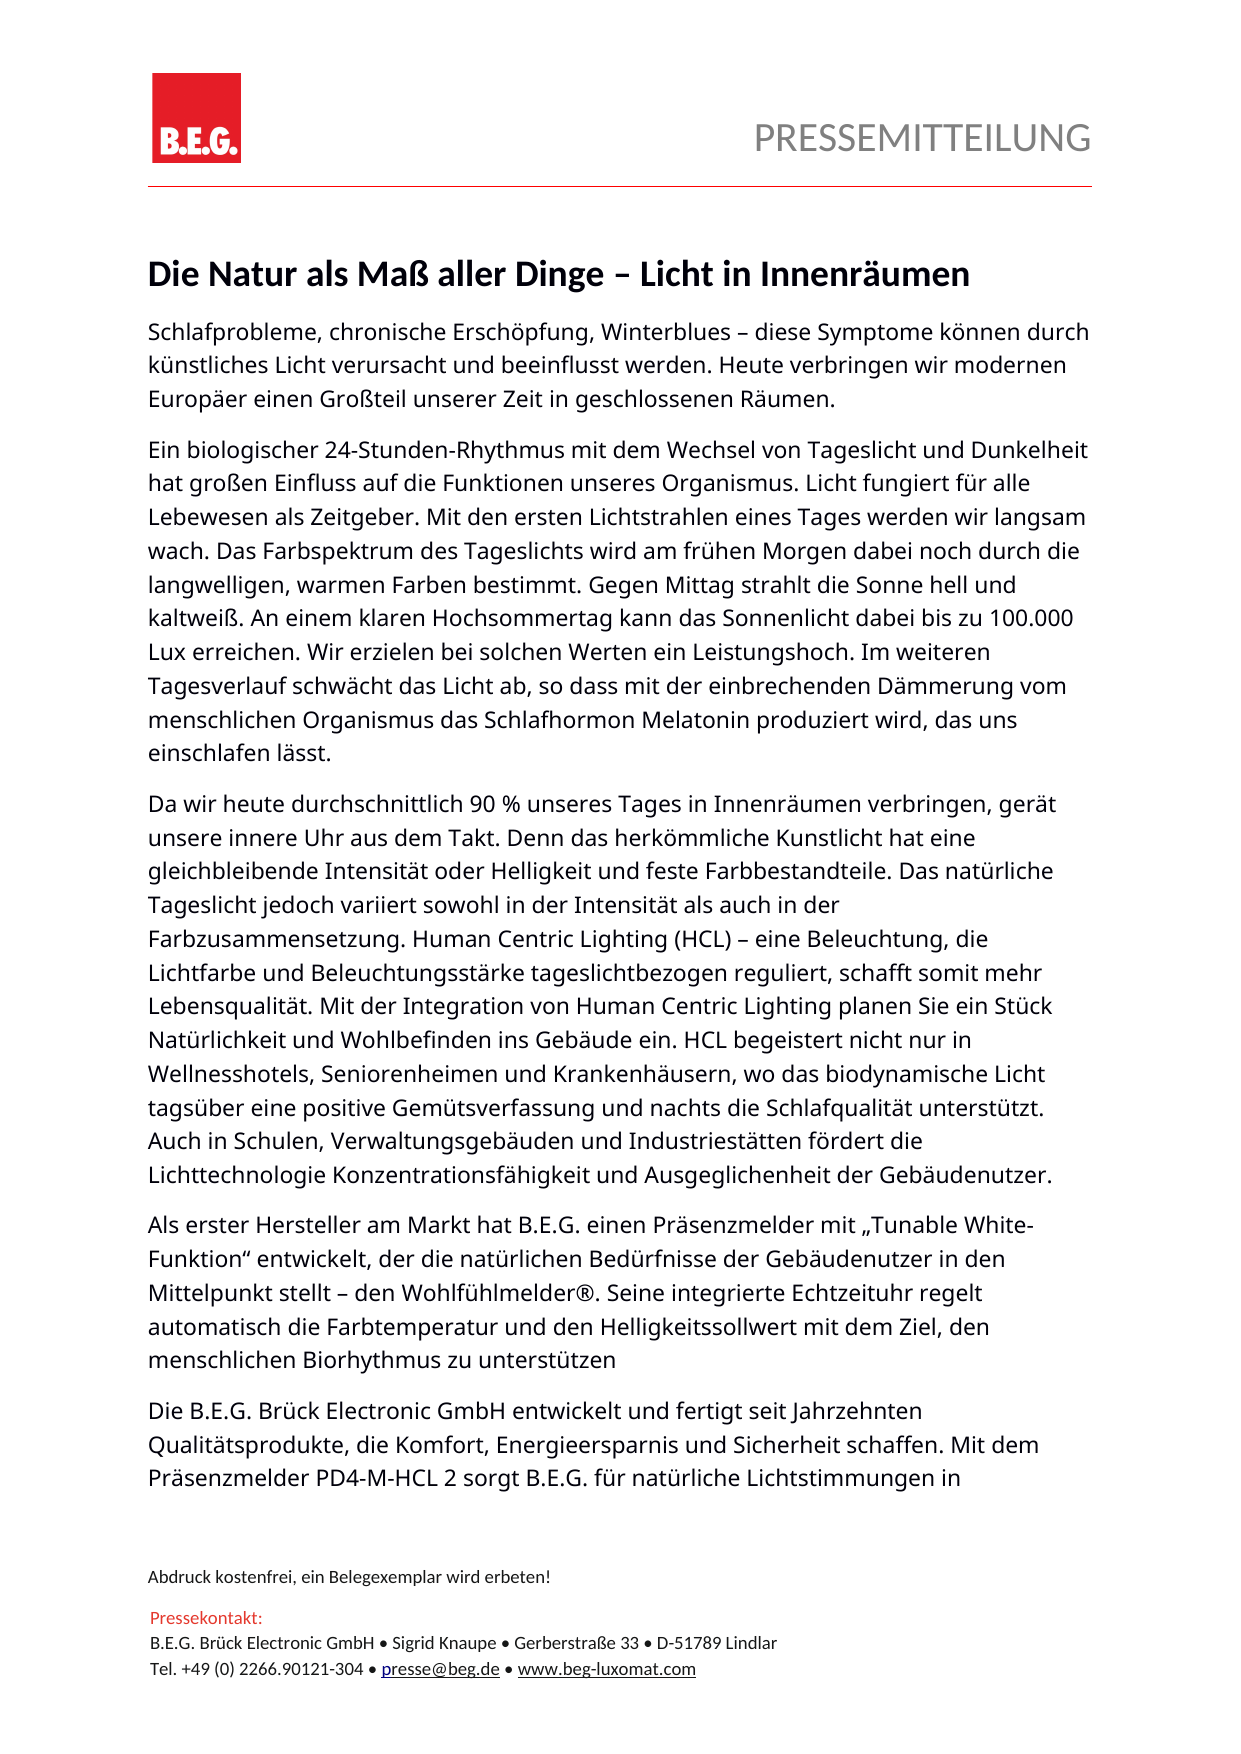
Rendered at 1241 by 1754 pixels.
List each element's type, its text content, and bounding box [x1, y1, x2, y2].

text Die Natur als Maß aller Dinge – Licht in Innenräumen [148, 249, 1093, 295]
text Als erster Hersteller am Markt hat B.E.G. einen Präsenzmelder mit „Tunable White-Funktion“ entwickelt, der die natürlichen Bedürfnisse der Gebäudenutzer in den Mittelpunkt stellt – den Wohlfühlmelder®. Seine integrierte Echtzeituhr regelt automatisch die Farbtemperatur und den Helligkeitssollwert mit dem Ziel, den menschlichen Biorhythmus zu unterstützen [148, 1209, 1093, 1376]
text Schlafprobleme, chronische Erschöpfung, Winterblues – diese Symptome können durch künstliches Licht verursacht und beeinflusst werden. Heute verbringen wir modernen Europäer einen Großteil unserer Zeit in geschlossenen Räumen. [148, 316, 1093, 414]
text Ein biologischer 24-Stunden-Rhythmus mit dem Wechsel von Tageslicht und Dunkelheit hat großen Einfluss auf die Funktionen unseres Organismus. Licht fungiert für alle Lebewesen als Zeitgeber. Mit den ersten Lichtstrahlen eines Tages werden wir langsam wach. Das Farbspektrum des Tageslichts wird am frühen Morgen dabei noch durch die langwelligen, warmen Farben bestimmt. Gegen Mittag strahlt die Sonne hell und kaltweiß. An einem klaren Hochsommertag kann das Sonnenlicht dabei bis zu 100.000 Lux erreichen. Wir erzielen bei solchen Werten ein Leistungshoch. Im weiteren Tagesverlauf schwächt das Licht ab, so dass mit der einbrechenden Dämmerung vom menschlichen Organismus das Schlafhormon Melatonin produziert wird, das uns einschlafen lässt. [148, 433, 1093, 768]
picture [152, 73, 241, 163]
text Da wir heute durchschnittlich 90 % unseres Tages in Innenräumen verbringen, gerät unsere innere Uhr aus dem Takt. Denn das herkömmliche Kunstlicht hat eine gleichbleibende Intensität oder Helligkeit und feste Farbbestandteile. Das natürliche Tageslicht jedoch variiert sowohl in der Intensität als auch in der Farbzusammensetzung. Human Centric Lighting (HCL) – eine Beleuchtung, die Lichtfarbe und Beleuchtungsstärke tageslichtbezogen reguliert, schafft somit mehr Lebensqualität. Mit der Integration von Human Centric Lighting planen Sie ein Stück Natürlichkeit und Wohlbefinden ins Gebäude ein. HCL begeistert nicht nur in Wellnesshotels, Seniorenheimen und Krankenhäusern, wo das biodynamische Licht tagsüber eine positive Gemütsverfassung und nachts die Schlafqualität unterstützt. Auch in Schulen, Verwaltungsgebäuden und Industriestätten fördert die Lichttechnologie Konzentrationsfähigkeit und Ausgeglichenheit der Gebäudenutzer. [148, 788, 1093, 1190]
